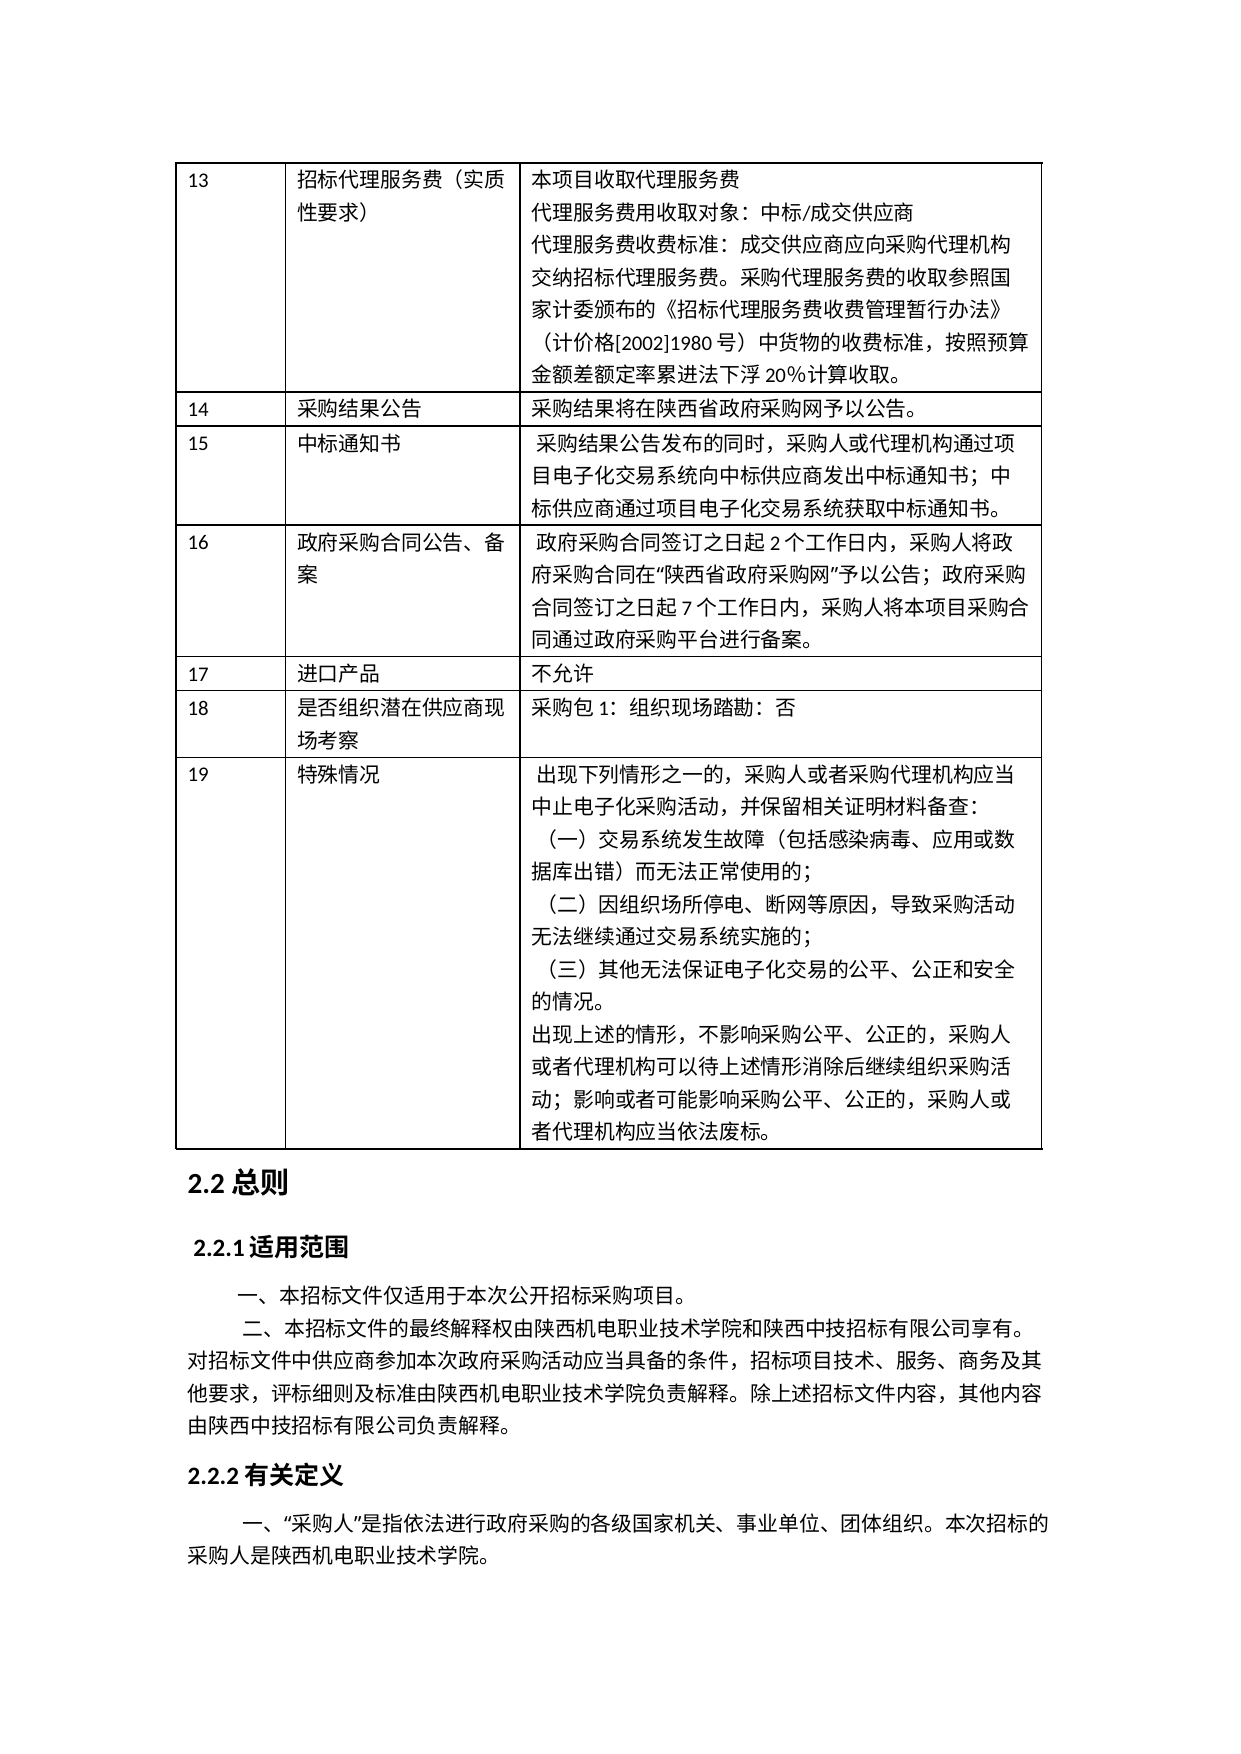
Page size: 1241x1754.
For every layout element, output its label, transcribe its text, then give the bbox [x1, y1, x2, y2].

table_cell 16 [177, 526, 285, 656]
text 2.2.1适用范围 [187, 1214, 1053, 1279]
table_cell 19 [177, 758, 285, 1148]
table_cell 出现下列情形之一的，采购人或者采购代理机构应当中止电子化采购活动，并保留相关证明材料备查： （一）交易系统发生故障（包括感染病毒、应用或数据库出错）而无法正常使用的； （二）因组织场所停电、断网等原因，导致采购活动无法继续通过交易系统实施的； （三）其他无法保证电子化交易的公平、公正和安全的情况。 出现上述的情形，不影响采购公平、公正的，采购人或者代理机构可以待上述情形消除后继续组织采购活动；影响或者可能影响采购公平、公正的，采购人或者代理机构应当依法废标。 [521, 758, 1041, 1148]
table_cell 采购结果公告 [286, 393, 519, 425]
text 一、“采购人”是指依法进行政府采购的各级国家机关、事业单位、团体组织。本次招标的采购人是陕西机电职业技术学院。 [187, 1507, 1053, 1572]
table_cell 15 [177, 427, 285, 524]
table_cell 本项目收取代理服务费 代理服务费用收取对象：中标/成交供应商 代理服务费收费标准：成交供应商应向采购代理机构交纳招标代理服务费。采购代理服务费的收取参照国家计委颁布的《招标代理服务费收费管理暂行办法》（计价格[2002]1980号）中货物的收费标准，按照预算金额差额定率累进法下浮20％计算收取。 [521, 164, 1041, 391]
table_cell 采购结果将在陕西省政府采购网予以公告。 [521, 393, 1041, 425]
table_cell 特殊情况 [286, 758, 519, 1148]
table_cell 进口产品 [286, 657, 519, 690]
table_cell 14 [177, 393, 285, 425]
table_cell 采购结果公告发布的同时，采购人或代理机构通过项目电子化交易系统向中标供应商发出中标通知书；中标供应商通过项目电子化交易系统获取中标通知书。 [521, 427, 1041, 524]
table_cell 政府采购合同公告、备案 [286, 526, 519, 656]
table_cell 招标代理服务费（实质性要求） [286, 164, 519, 391]
table_cell 不允许 [521, 657, 1041, 690]
table_cell 中标通知书 [286, 427, 519, 524]
table_cell 13 [177, 164, 285, 391]
text 二、本招标文件的最终解释权由陕西机电职业技术学院和陕西中技招标有限公司享有。对招标文件中供应商参加本次政府采购活动应当具备的条件，招标项目技术、服务、商务及其他要求，评标细则及标准由陕西机电职业技术学院负责解释。除上述招标文件内容，其他内容由陕西中技招标有限公司负责解释。 [187, 1312, 1053, 1442]
text 2.2.2有关定义 [187, 1442, 1053, 1507]
table_cell 18 [177, 691, 285, 756]
table_cell 是否组织潜在供应商现场考察 [286, 691, 519, 756]
text 2.2总则 [187, 1149, 1053, 1214]
table_cell 采购包1：组织现场踏勘：否 [521, 691, 1041, 756]
table_cell 政府采购合同签订之日起2个工作日内，采购人将政府采购合同在“陕西省政府采购网”予以公告；政府采购合同签订之日起7个工作日内，采购人将本项目采购合同通过政府采购平台进行备案。 [521, 526, 1041, 656]
text 一、本招标文件仅适用于本次公开招标采购项目。 [187, 1279, 1053, 1312]
table_cell 17 [177, 657, 285, 690]
